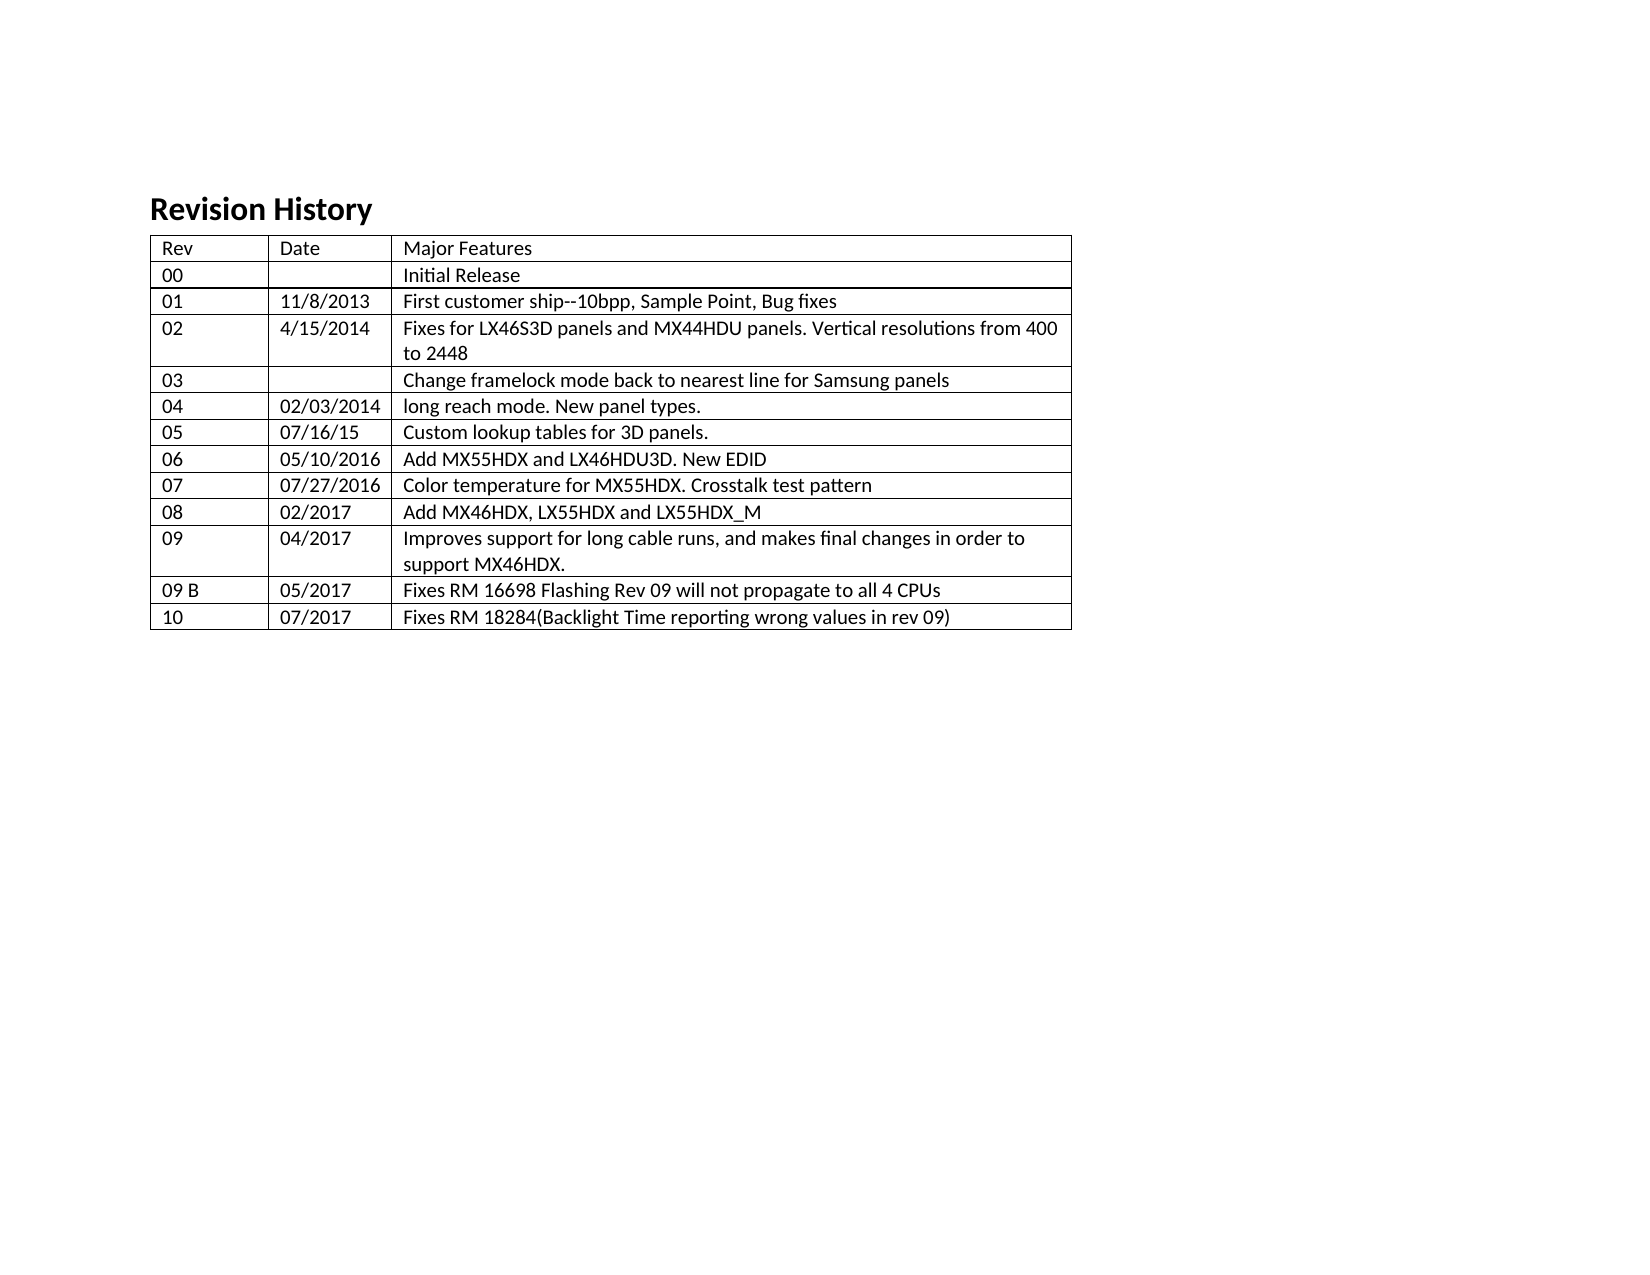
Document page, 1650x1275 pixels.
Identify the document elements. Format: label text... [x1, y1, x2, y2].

table_cell Change framelock mode back to nearest line for Samsung panels [392, 367, 1071, 392]
table_cell 07/27/2016 [269, 473, 391, 498]
table_cell [269, 367, 391, 392]
table_cell 01 [151, 289, 268, 314]
table_cell 4/15/2014 [269, 315, 391, 366]
table_cell Add MX55HDX and LX46HDU3D. New EDID [392, 446, 1071, 472]
table_cell 02/03/2014 [269, 393, 391, 419]
table_cell First customer ship--10bpp, Sample Point, Bug fixes [392, 289, 1071, 314]
table_cell 05 [151, 420, 268, 445]
table_cell 02/2017 [269, 499, 391, 524]
table_cell 07/2017 [269, 604, 391, 629]
table_cell 02 [151, 315, 268, 366]
table_cell 09 B [151, 577, 268, 603]
table_cell 00 [151, 262, 268, 287]
table_cell 07/16/15 [269, 420, 391, 445]
table_cell Fixes RM 16698 Flashing Rev 09 will not propagate to all 4 CPUs [392, 577, 1071, 603]
table_cell 04/2017 [269, 526, 391, 576]
table_cell Add MX46HDX, LX55HDX and LX55HDX_M [392, 499, 1071, 524]
table_header Rev [151, 236, 268, 261]
table_cell 08 [151, 499, 268, 524]
table_cell Color temperature for MX55HDX. Crosstalk test pattern [392, 473, 1071, 498]
table_cell 05/10/2016 [269, 446, 391, 472]
table_cell Improves support for long cable runs, and makes final changes in order to support MX46HDX. [392, 526, 1071, 576]
table_cell [269, 262, 391, 287]
table_cell 06 [151, 446, 268, 472]
table_cell 10 [151, 604, 268, 629]
subtitle Revision History [150, 187, 1500, 228]
table_cell long reach mode. New panel types. [392, 393, 1071, 419]
table_cell Custom lookup tables for 3D panels. [392, 420, 1071, 445]
table_cell 11/8/2013 [269, 289, 391, 314]
table_cell 07 [151, 473, 268, 498]
table_header Date [269, 236, 391, 261]
table_cell 04 [151, 393, 268, 419]
table_header Major Features [392, 236, 1071, 261]
table_cell Initial Release [392, 262, 1071, 287]
table_cell 09 [151, 526, 268, 576]
table_cell 03 [151, 367, 268, 392]
table_cell 05/2017 [269, 577, 391, 603]
table_cell Fixes for LX46S3D panels and MX44HDU panels. Vertical resolutions from 400 to 2448 [392, 315, 1071, 366]
table_cell Fixes RM 18284(Backlight Time reporting wrong values in rev 09) [392, 604, 1071, 629]
